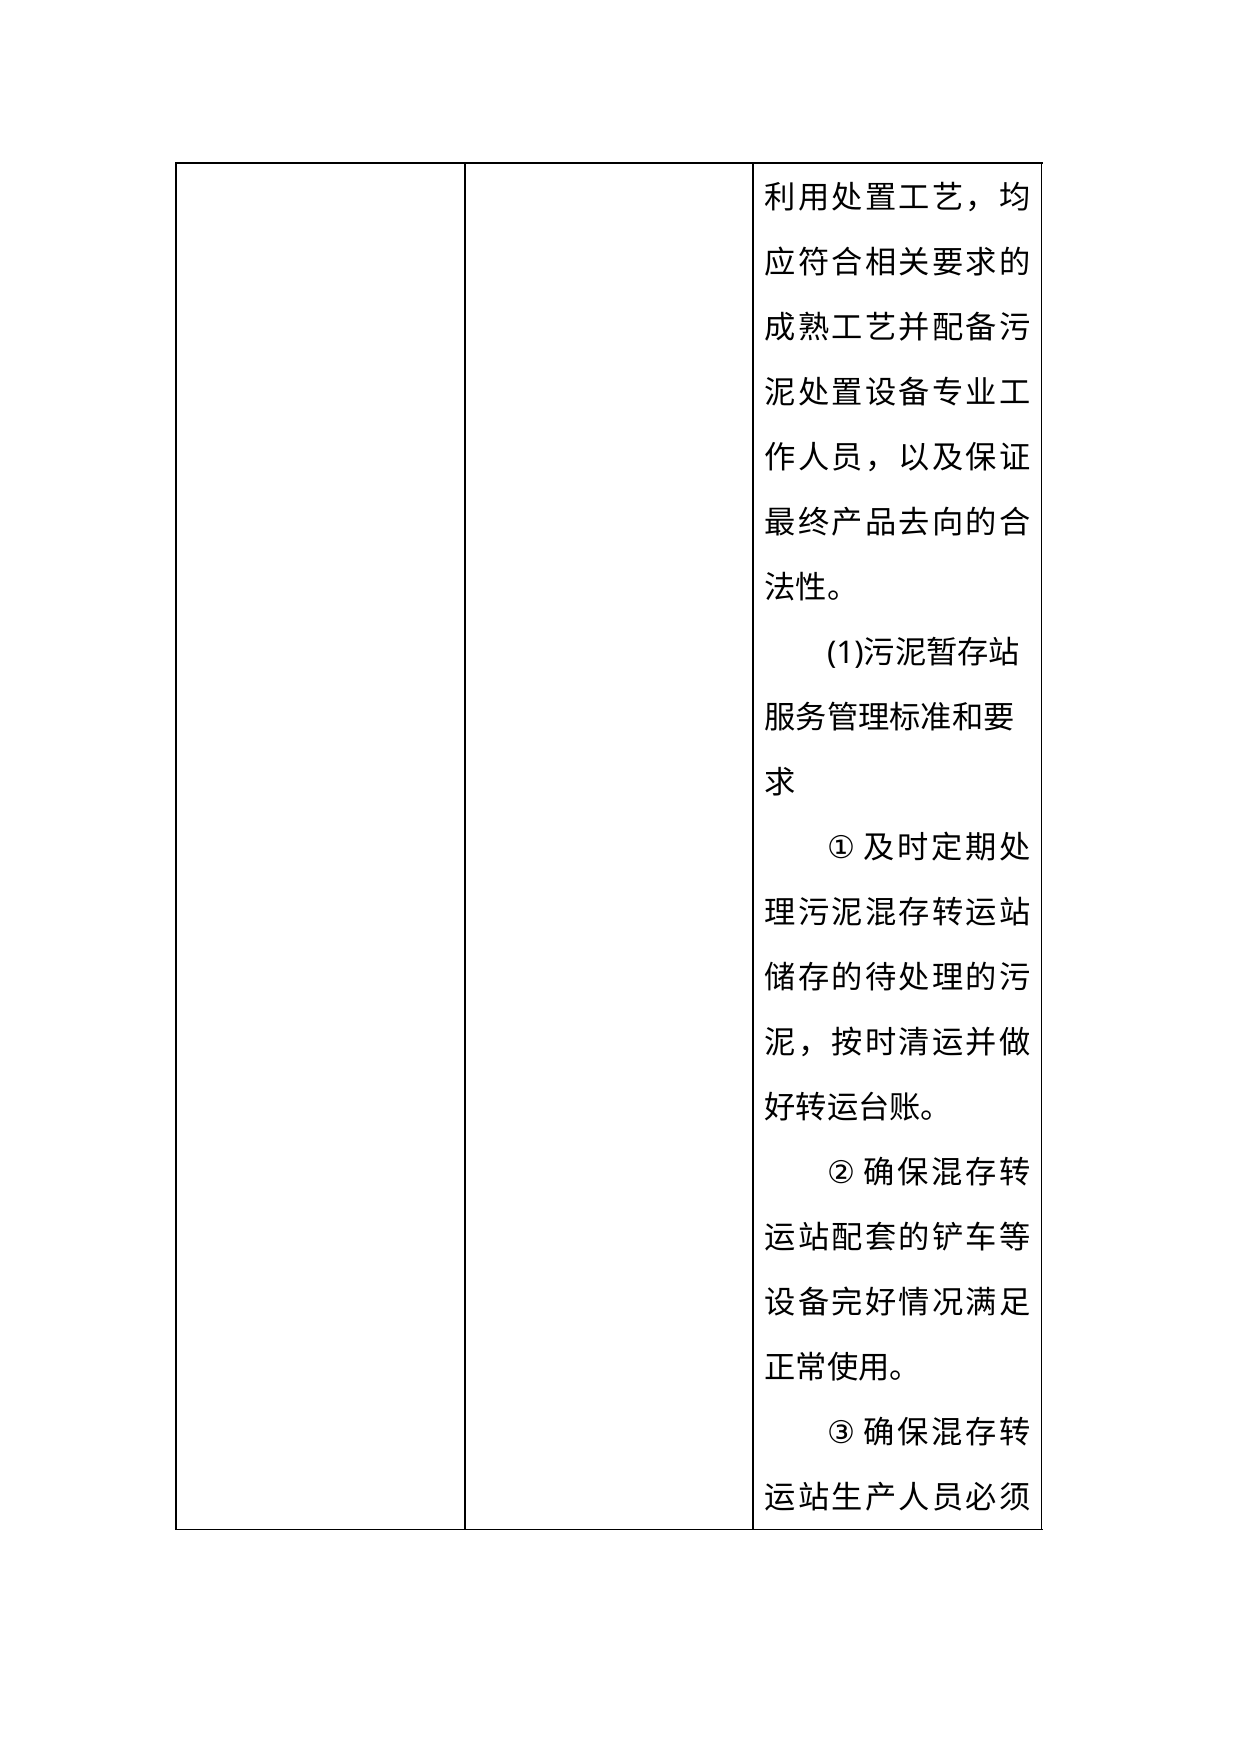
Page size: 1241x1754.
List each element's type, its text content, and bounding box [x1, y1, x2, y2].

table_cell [754, 164, 1041, 1528]
table_cell 1 [177, 164, 464, 1528]
table_cell [466, 164, 752, 1528]
